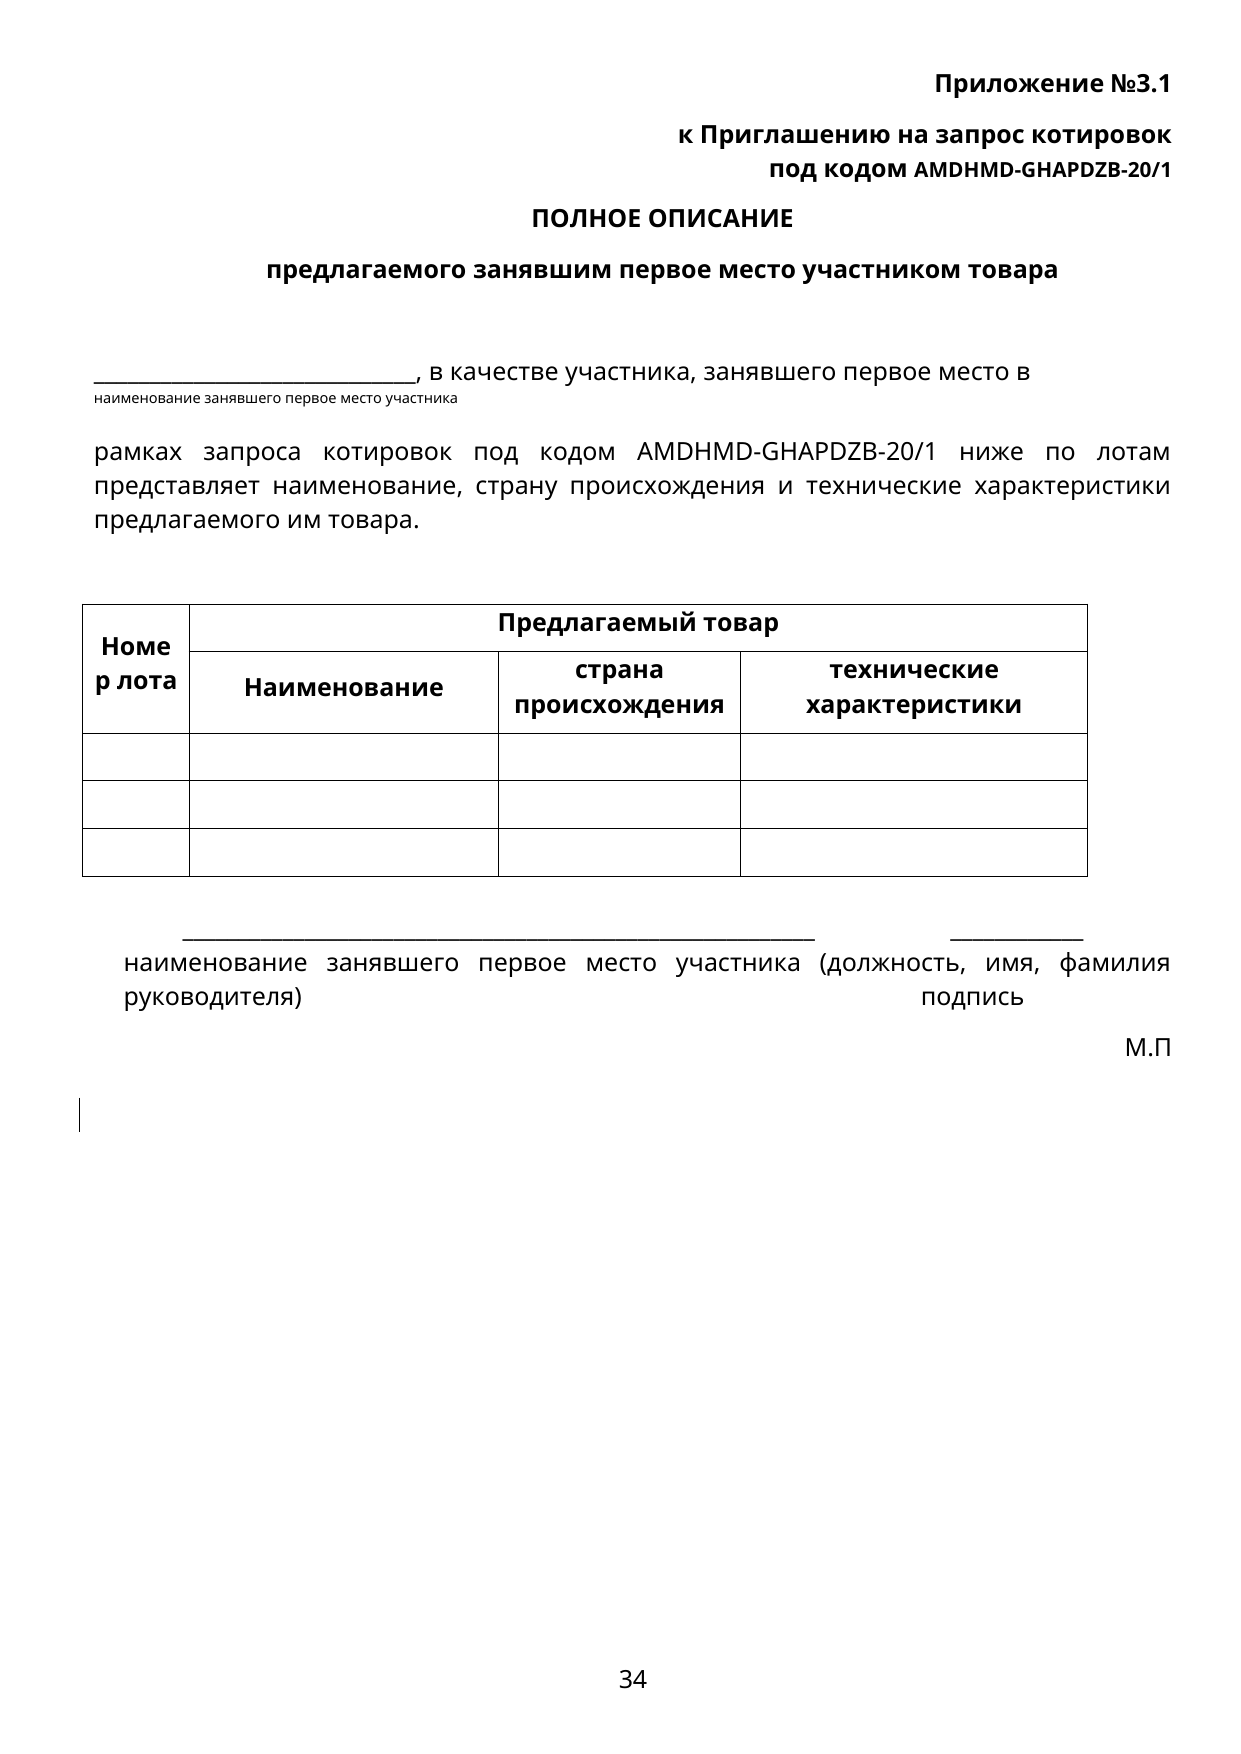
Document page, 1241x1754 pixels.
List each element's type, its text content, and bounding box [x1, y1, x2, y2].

table_cell [499, 734, 740, 780]
table_cell [741, 829, 1087, 876]
table_cell страна происхождения [499, 652, 740, 733]
text к Приглашению на запрос котировок под кодом AMDHMD-GHAPDZB-20/1 [94, 116, 1172, 184]
text рамках запроса котировок под кодом AMDHMD-GHAPDZB-20/1 ниже по лотам представляет наименование, страну происхождения и технические характеристики предлагаемого им товара. [94, 434, 1172, 536]
table_cell [190, 781, 498, 828]
text _____________________________, в качестве участника, занявшего первое место в [94, 353, 1172, 387]
table_cell [83, 734, 189, 780]
table_cell [190, 829, 498, 876]
table_cell [741, 734, 1087, 780]
text _________________________________________________________ ____________ [94, 911, 1172, 945]
subtitle предлагаемого занявшим первое место участником товара [94, 252, 1172, 286]
table_cell [741, 781, 1087, 828]
table_cell [83, 781, 189, 828]
table_header Номер лота [83, 605, 189, 733]
table_header Предлагаемый товар [190, 605, 1087, 651]
text М.П [94, 1029, 1172, 1064]
text наименование занявшего первое место участника [94, 387, 1172, 421]
table_cell Наименование [190, 652, 498, 733]
table_cell [499, 829, 740, 876]
table_cell [83, 829, 189, 876]
table_cell [190, 734, 498, 780]
text наименование занявшего первое место участника (должность, имя, фамилия руководителя) подпись [123, 945, 1172, 1013]
table_cell [499, 781, 740, 828]
subtitle Приложение №3.1 [94, 66, 1172, 100]
table_cell технические характеристики [741, 652, 1087, 733]
subtitle ПОЛНОЕ ОПИСАНИЕ [94, 201, 1172, 235]
